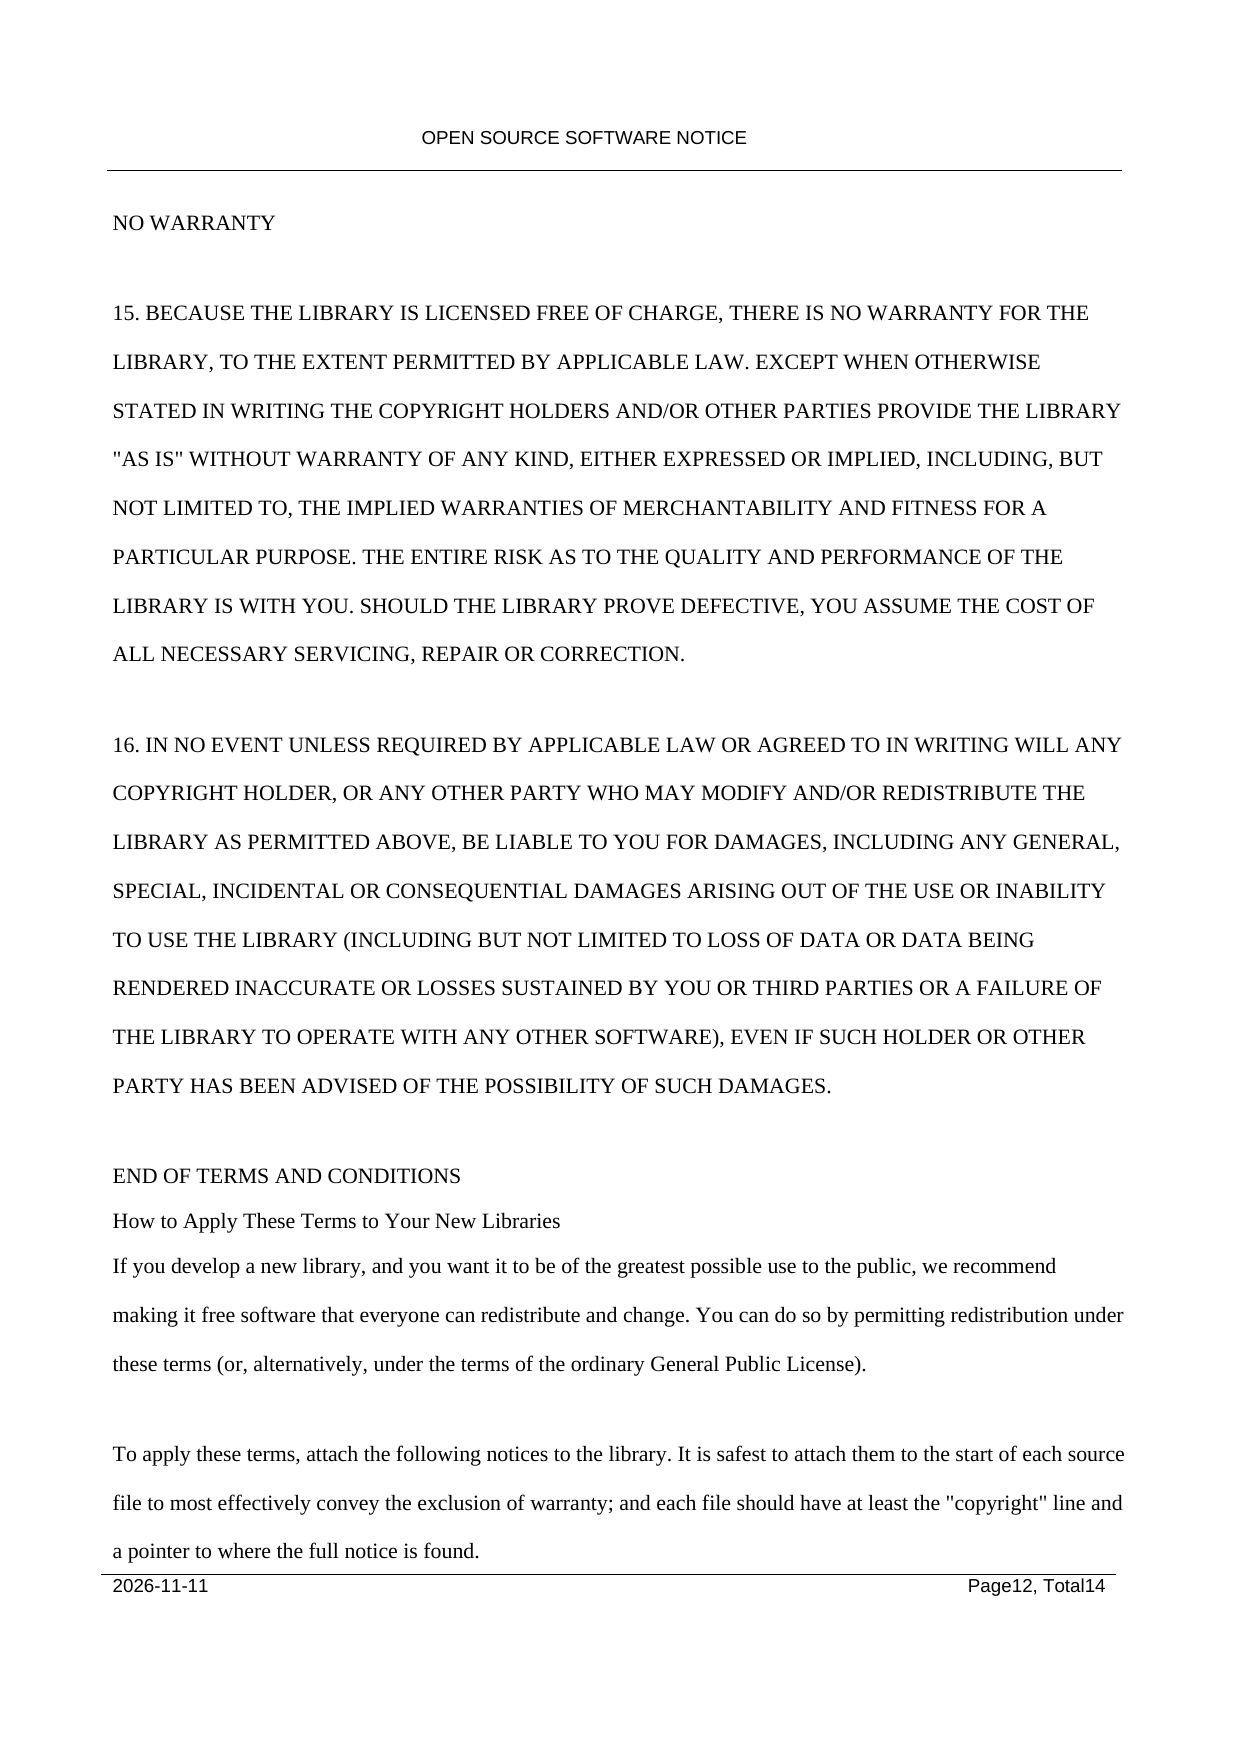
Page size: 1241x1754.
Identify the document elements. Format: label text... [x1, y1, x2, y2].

text 15. BECAUSE THE LIBRARY IS LICENSED FREE OF CHARGE, THERE IS NO WARRANTY FOR THE LIBRARY, TO THE EXTENT PERMITTED BY APPLICABLE LAW. EXCEPT WHEN OTHERWISE STATED IN WRITING THE COPYRIGHT HOLDERS AND/OR OTHER PARTIES PROVIDE THE LIBRARY "AS IS" WITHOUT WARRANTY OF ANY KIND, EITHER EXPRESSED OR IMPLIED, INCLUDING, BUT NOT LIMITED TO, THE IMPLIED WARRANTIES OF MERCHANTABILITY AND FITNESS FOR A PARTICULAR PURPOSE. THE ENTIRE RISK AS TO THE QUALITY AND PERFORMANCE OF THE LIBRARY IS WITH YOU. SHOULD THE LIBRARY PROVE DEFECTIVE, YOU ASSUME THE COST OF ALL NECESSARY SERVICING, REPAIR OR CORRECTION. [112, 297, 1128, 670]
text NO WARRANTY [112, 206, 1128, 239]
text To apply these terms, attach the following notices to the library. It is safest to attach them to the start of each source file to most effectively convey the exclusion of warranty; and each file should have at least the "copyright" line and a pointer to where the full notice is found. [112, 1437, 1128, 1567]
text How to Apply These Terms to Your New Libraries [112, 1204, 1128, 1237]
text END OF TERMS AND CONDITIONS [112, 1159, 1128, 1192]
text If you develop a new library, and you want it to be of the greatest possible use to the public, we recommend making it free software that everyone can redistribute and change. You can do so by permitting redistribution under these terms (or, alternatively, under the terms of the ordinary General Public License). [112, 1250, 1128, 1380]
text 16. IN NO EVENT UNLESS REQUIRED BY APPLICABLE LAW OR AGREED TO IN WRITING WILL ANY COPYRIGHT HOLDER, OR ANY OTHER PARTY WHO MAY MODIFY AND/OR REDISTRIBUTE THE LIBRARY AS PERMITTED ABOVE, BE LIABLE TO YOU FOR DAMAGES, INCLUDING ANY GENERAL, SPECIAL, INCIDENTAL OR CONSEQUENTIAL DAMAGES ARISING OUT OF THE USE OR INABILITY TO USE THE LIBRARY (INCLUDING BUT NOT LIMITED TO LOSS OF DATA OR DATA BEING RENDERED INACCURATE OR LOSSES SUSTAINED BY YOU OR THIRD PARTIES OR A FAILURE OF THE LIBRARY TO OPERATE WITH ANY OTHER SOFTWARE), EVEN IF SUCH HOLDER OR OTHER PARTY HAS BEEN ADVISED OF THE POSSIBILITY OF SUCH DAMAGES. [112, 728, 1128, 1102]
